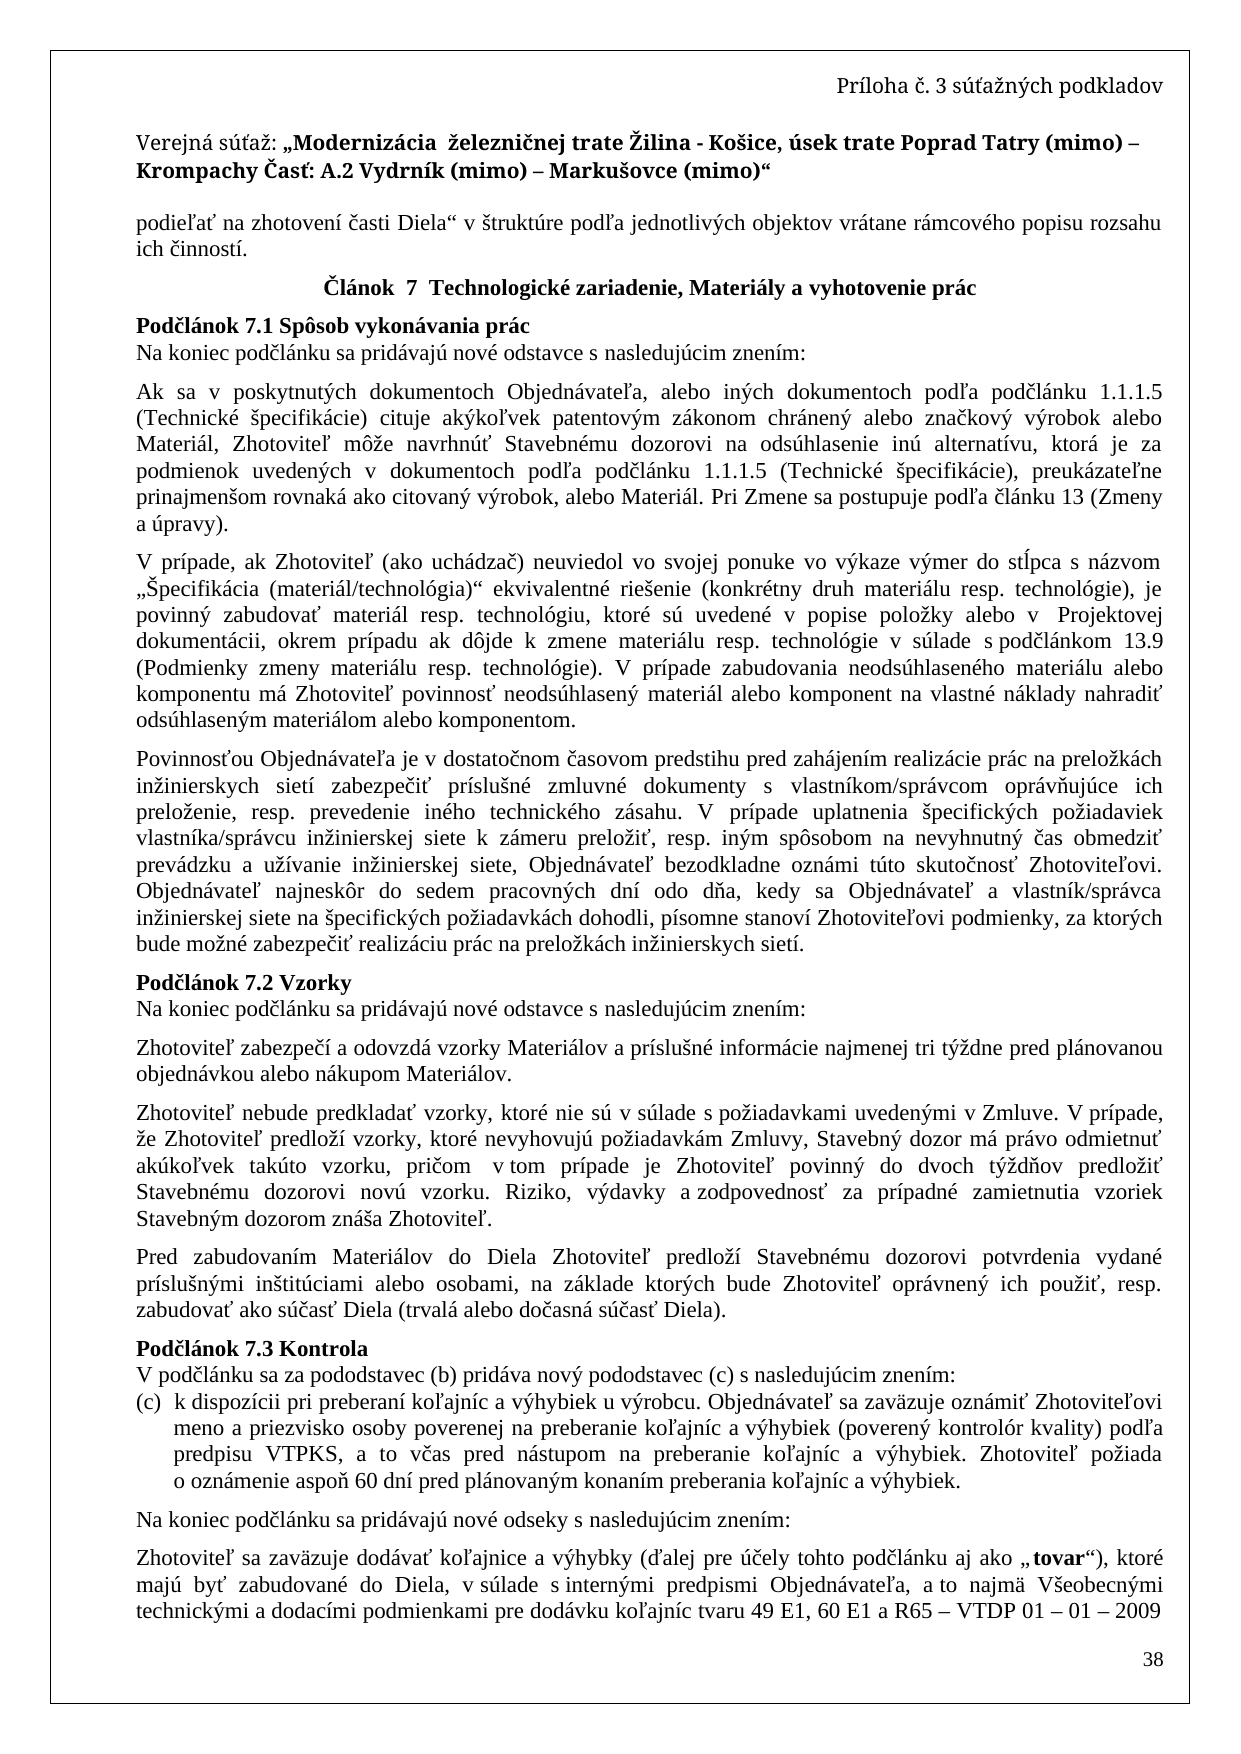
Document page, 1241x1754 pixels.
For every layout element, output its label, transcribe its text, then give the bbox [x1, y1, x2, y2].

text Podčlánok 7.1 Spôsob vykonávania prác [136, 313, 1163, 339]
text Pred zabudovaním Materiálov do Diela Zhotoviteľ predloží Stavebnému dozorovi potvrdenia vydané príslušnými inštitúciami alebo osobami, na základe ktorých bude Zhotoviteľ oprávnený ich použiť, resp. zabudovať ako súčasť Diela (trvalá alebo dočasná súčasť Diela). [136, 1243, 1163, 1322]
text (c) k dispozícii pri preberaní koľajníc a výhybiek u výrobcu. Objednávateľ sa zaväzuje oznámiť Zhotoviteľovi meno a priezvisko osoby poverenej na preberanie koľajníc a výhybiek (poverený kontrolór kvality) podľa predpisu VTPKS, a to včas pred nástupom na preberanie koľajníc a výhybiek. Zhotoviteľ požiada o oznámenie aspoň 60 dní pred plánovaným konaním preberania koľajníc a výhybiek. [136, 1388, 1163, 1493]
text Podčlánok 7.3 Kontrola [136, 1335, 1163, 1361]
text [136, 1544, 1163, 1623]
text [136, 208, 1163, 261]
text Zhotoviteľ zabezpečí a odovzdá vzorky Materiálov a príslušné informácie najmenej tri týždne pred plánovanou objednávkou alebo nákupom Materiálov. [136, 1034, 1163, 1087]
text Článok 7 Technologické zariadenie, Materiály a vyhotovenie prác [136, 274, 1163, 300]
text Podčlánok 7.2 Vzorky [136, 969, 1163, 995]
text V podčlánku sa za pododstavec (b) pridáva nový pododstavec (c) s nasledujúcim znením: [136, 1361, 1163, 1388]
text V prípade, ak Zhotoviteľ (ako uchádzač) neuviedol vo svojej ponuke vo výkaze výmer do stĺpca s názvom „Špecifikácia (materiál/technológia)“ ekvivalentné riešenie (konkrétny druh materiálu resp. technológie), je povinný zabudovať materiál resp. technológiu, ktoré sú uvedené v popise položky alebo v Projektovej dokumentácii, okrem prípadu ak dôjde k zmene materiálu resp. technológie v súlade s podčlánkom 13.9 (Podmienky zmeny materiálu resp. technológie). V prípade zabudovania neodsúhlaseného materiálu alebo komponentu má Zhotoviteľ povinnosť neodsúhlasený materiál alebo komponent na vlastné náklady nahradiť odsúhlaseným materiálom alebo komponentom. [136, 548, 1163, 733]
text Na koniec podčlánku sa pridávajú nové odstavce s nasledujúcim znením: [136, 339, 1163, 365]
text Zhotoviteľ nebude predkladať vzorky, ktoré nie sú v súlade s požiadavkami uvedenými v Zmluve. V prípade, že Zhotoviteľ predloží vzorky, ktoré nevyhovujú požiadavkám Zmluvy, Stavebný dozor má právo odmietnuť akúkoľvek takúto vzorku, pričom v tom prípade je Zhotoviteľ povinný do dvoch týždňov predložiť Stavebnému dozorovi novú vzorku. Riziko, výdavky a zodpovednosť za prípadné zamietnutia vzoriek Stavebným dozorom znáša Zhotoviteľ. [136, 1099, 1163, 1231]
text Na koniec podčlánku sa pridávajú nové odseky s nasledujúcim znením: [136, 1506, 1163, 1532]
text Povinnosťou Objednávateľa je v dostatočnom časovom predstihu pred zahájením realizácie prác na preložkách inžinierskych sietí zabezpečiť príslušné zmluvné dokumenty s vlastníkom/správcom oprávňujúce ich preloženie, resp. prevedenie iného technického zásahu. V prípade uplatnenia špecifických požiadaviek vlastníka/správcu inžinierskej siete k zámeru preložiť, resp. iným spôsobom na nevyhnutný čas obmedziť prevádzku a užívanie inžinierskej siete, Objednávateľ bezodkladne oznámi túto skutočnosť Zhotoviteľovi. Objednávateľ najneskôr do sedem pracovných dní odo dňa, kedy sa Objednávateľ a vlastník/správca inžinierskej siete na špecifických požiadavkách dohodli, písomne stanoví Zhotoviteľovi podmienky, za ktorých bude možné zabezpečiť realizáciu prác na preložkách inžinierskych sietí. [136, 745, 1163, 956]
text Ak sa v poskytnutých dokumentoch Objednávateľa, alebo iných dokumentoch podľa podčlánku 1.1.1.5 (Technické špecifikácie) cituje akýkoľvek patentovým zákonom chránený alebo značkový výrobok alebo Materiál, Zhotoviteľ môže navrhnúť Stavebnému dozorovi na odsúhlasenie inú alternatívu, ktorá je za podmienok uvedených v dokumentoch podľa podčlánku 1.1.1.5 (Technické špecifikácie), preukázateľne prinajmenšom rovnaká ako citovaný výrobok, alebo Materiál. Pri Zmene sa postupuje podľa článku 13 (Zmeny a úpravy). [136, 378, 1163, 536]
text Na koniec podčlánku sa pridávajú nové odstavce s nasledujúcim znením: [136, 995, 1163, 1021]
